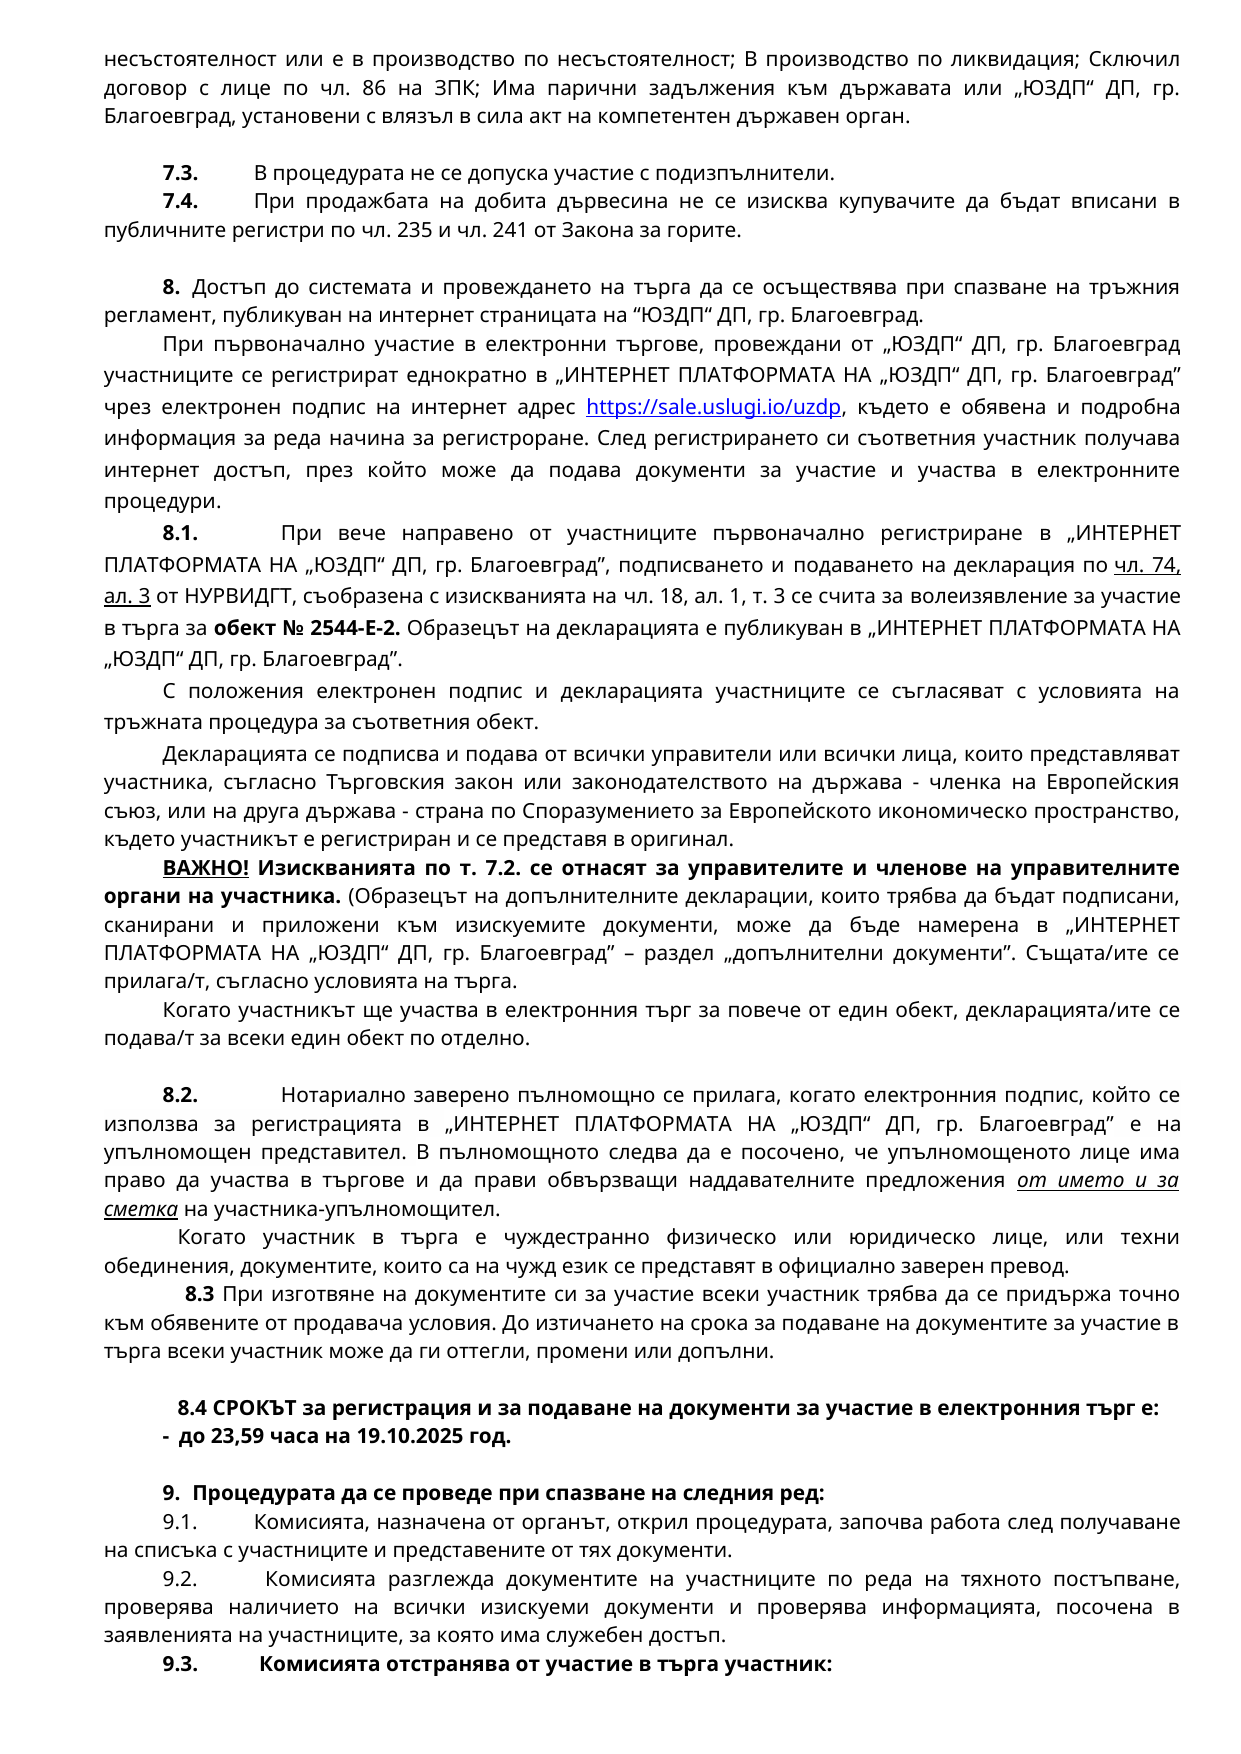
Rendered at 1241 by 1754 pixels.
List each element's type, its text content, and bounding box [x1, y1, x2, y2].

text Декларацията се подписва и подава от всички управители или всички лица, които представляват участника, съгласно Търговския закон или законодателството на държава - членка на Европейския съюз, или на друга държава - страна по Споразумението за Европейското икономическо пространство, където участникът е регистриран и се представя в оригинал. [103, 739, 1181, 853]
text 8.3 При изготвяне на документите си за участие всеки участник трябва да се придържа точно към обявените от продавача условия. До изтичането на срока за подаване на документите за участие в търга всеки участник може да ги оттегли, промени или допълни. [103, 1279, 1181, 1365]
text ВАЖНО! Изискванията по т. 7.2. се отнасят за управителите и членове на управителните органи на участника. (Образецът на допълнителните декларации, които трябва да бъдат подписани, сканирани и приложени към изискуемите документи, може да бъде намерена в „ИНТЕРНЕТ ПЛАТФОРМАТА НА „ЮЗДП“ ДП, гр. Благоевград” – раздел „допълнителни документи”. Същата/ите се прилага/т, съгласно условията на търга. [103, 853, 1181, 995]
text 7.4. При продажбата на добита дървесина не се изисква купувачите да бъдат вписани в публичните регистри по чл. 235 и чл. 241 от Закона за горите. [103, 187, 1181, 243]
list Нотариално заверено пълномощно се прилага, когато електронния подпис, който се използва за регистрацията в „ИНТЕРНЕТ ПЛАТФОРМАТА НА „ЮЗДП“ ДП, гр. Благоевград” е на упълномощен представител. В пълномощното следва да е посочено, че упълномощеното лице има право да участва в търгове и да прави обвързващи наддавателните предложения от името и за сметка на участника-упълномощител. [103, 1109, 1181, 1222]
text С положения електронен подпис и декларацията участниците се съгласяват с условията на тръжната процедура за съответния обект. [103, 676, 1181, 736]
list Комисията разглежда документите на участниците по реда на тяхното постъпване, проверява наличието на всички изискуеми документи и проверява информацията, посочена в заявленията на участниците, за която има служебен достъп. [103, 1564, 1181, 1649]
list При вече направено от участниците първоначално регистриране в „ИНТЕРНЕТ ПЛАТФОРМАТА НА „ЮЗДП“ ДП, гр. Благоевград”, подписването и подаването на декларация по чл. 74, ал. 3 от НУРВИДГТ, съобразена с изискванията на чл. 18, ал. 1, т. 3 се счита за волеизявление за участие в търга за обект № 2544-Е-2. Образецът на декларацията е публикуван в „ИНТЕРНЕТ ПЛАТФОРМАТА НА „ЮЗДП“ ДП, гр. Благоевград”. [103, 518, 1181, 673]
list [103, 44, 1181, 130]
text 8.4 СРОКЪТ за регистрация и за подаване на документи за участие в електронния търг е: [103, 1393, 1181, 1422]
text 7.3. В процедурата не се допуска участие с подизпълнители. [103, 158, 1181, 187]
list до 23,59 часа на 19.10.2025 год. [103, 1422, 1181, 1450]
list Достъп до системата и провеждането на търга да се осъществява при спазване на тръжния регламент, публикуван на интернет страницата на “ЮЗДП“ ДП, гр. Благоевград. [103, 272, 1181, 329]
list Процедурата да се проведе при спазване на следния ред: [103, 1478, 1181, 1507]
text Когато участникът ще участва в електронния търг за повече от един обект, декларацията/ите се подава/т за всеки един обект по отделно. [103, 995, 1181, 1052]
text Когато участник в търга е чуждестранно физическо или юридическо лице, или техни обединения, документите, които са на чужд език се представят в официално заверен превод. [103, 1222, 1181, 1279]
list Комисията отстранява от участие в търга участник: [103, 1649, 1181, 1677]
list Комисията, назначена от органът, открил процедурата, започва работа след получаване на списъка с участниците и представените от тях документи. [103, 1507, 1181, 1564]
text При първоначално участие в електронни търгове, провеждани от „ЮЗДП“ ДП, гр. Благоевград участниците се регистрират еднократно в „ИНТЕРНЕТ ПЛАТФОРМАТА НА „ЮЗДП“ ДП, гр. Благоевград” чрез електронен подпис на интернет адрес https://sale.uslugi.io/uzdp, където е обявена и подробна информация за реда начина за регистроране. След регистрирането си съответния участник получава интернет достъп, през който може да подава документи за участие и участва в електронните процедури. [103, 329, 1181, 515]
